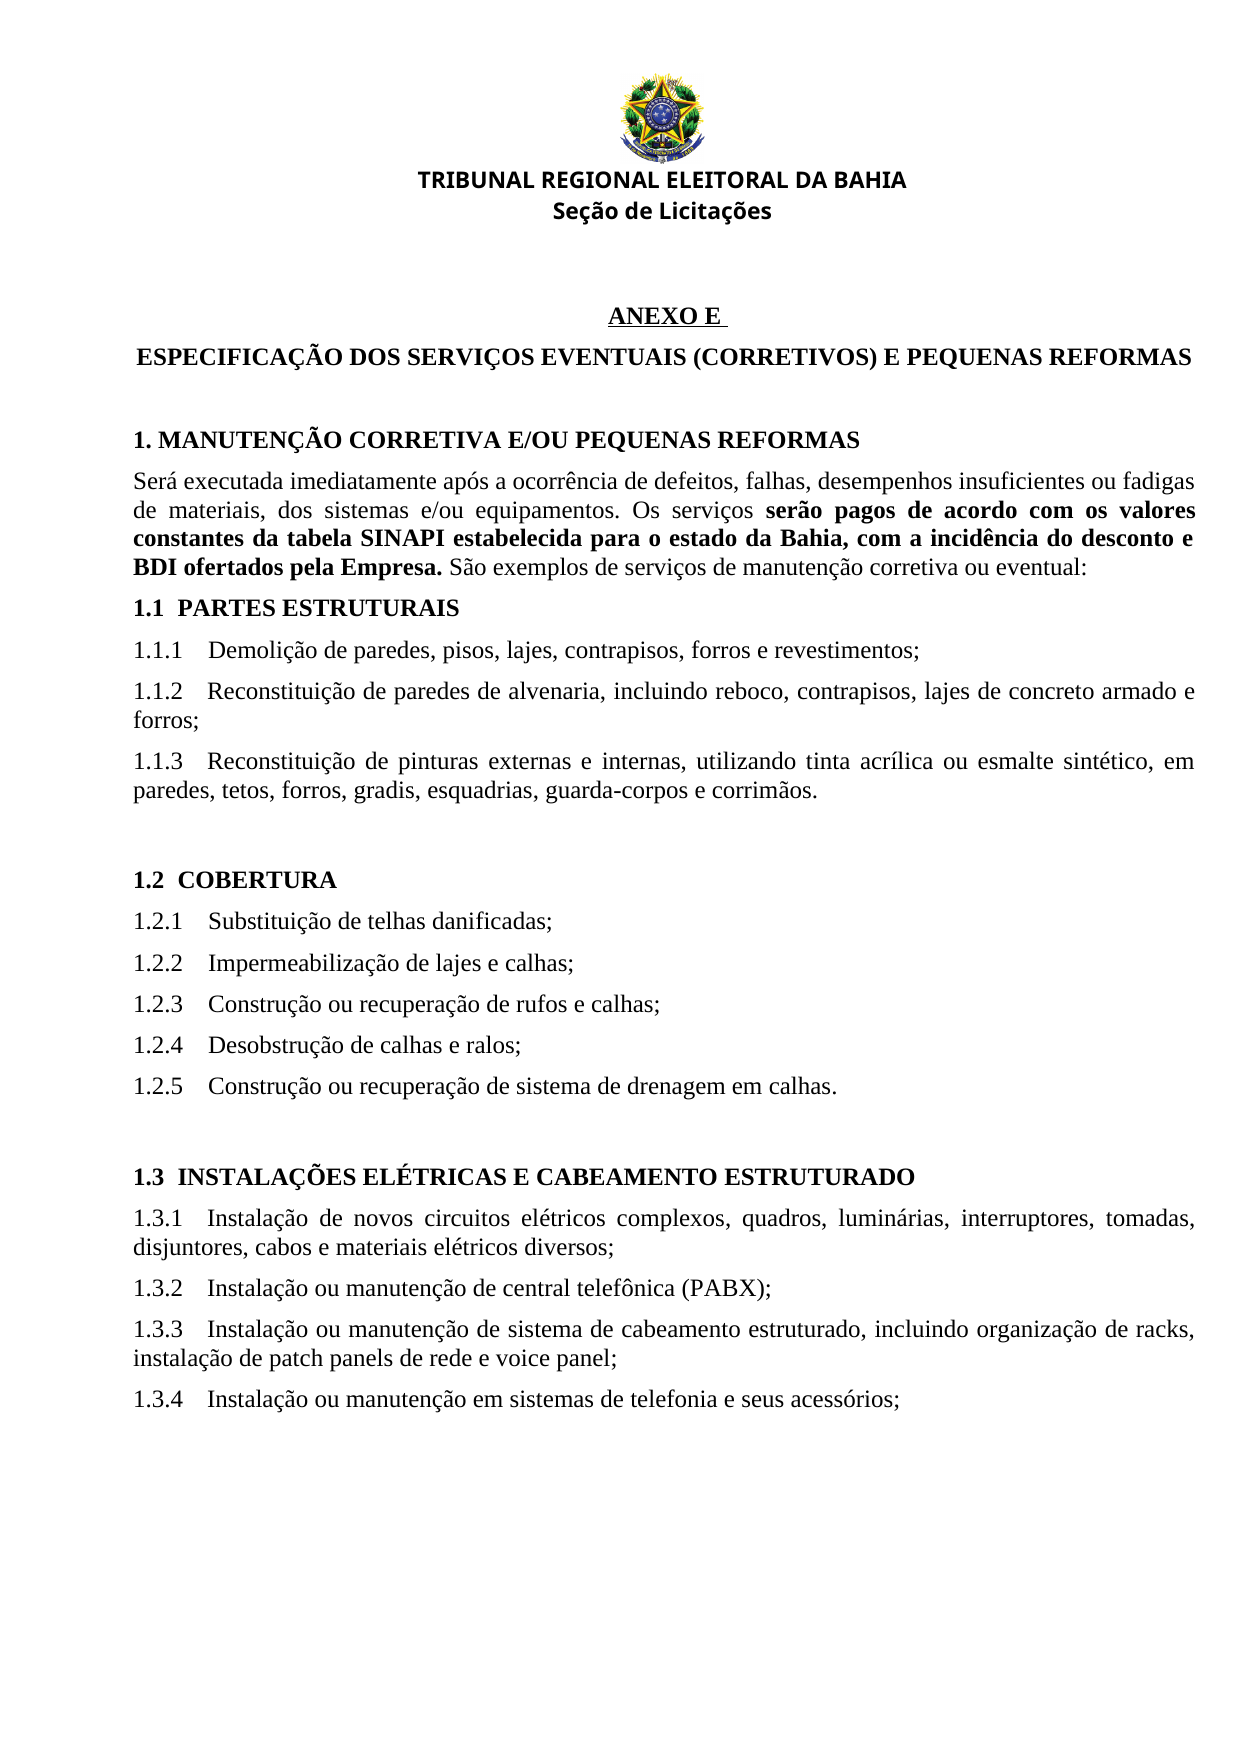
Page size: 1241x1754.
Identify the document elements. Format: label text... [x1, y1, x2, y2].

list Construção ou recuperação de sistema de drenagem em calhas. [133, 1071, 1196, 1100]
list Construção ou recuperação de rufos e calhas; [133, 989, 1196, 1018]
text 1. MANUTENÇÃO CORRETIVA E/OU PEQUENAS REFORMAS [133, 425, 1196, 453]
list Demolição de paredes, pisos, lajes, contrapisos, forros e revestimentos; [133, 635, 1196, 663]
text ANEXO E [133, 301, 1196, 330]
text ESPECIFICAÇÃO DOS SERVIÇOS EVENTUAIS (CORRETIVOS) E PEQUENAS REFORMAS [133, 342, 1196, 371]
list Instalação de novos circuitos elétricos complexos, quadros, luminárias, interruptores, tomadas, disjuntores, cabos e materiais elétricos diversos; [133, 1203, 1196, 1260]
list INSTALAÇÕES ELÉTRICAS E CABEAMENTO ESTRUTURADO [133, 1162, 1196, 1190]
list Impermeabilização de lajes e calhas; [133, 948, 1196, 976]
list Instalação ou manutenção de sistema de cabeamento estruturado, incluindo organização de racks, instalação de patch panels de rede e voice panel; [133, 1314, 1196, 1372]
list Substituição de telhas danificadas; [133, 906, 1196, 935]
list PARTES ESTRUTURAIS [133, 593, 1196, 622]
list Instalação ou manutenção em sistemas de telefonia e seus acessórios; [133, 1384, 1196, 1413]
list Reconstituição de pinturas externas e internas, utilizando tinta acrílica ou esmalte sintético, em paredes, tetos, forros, gradis, esquadrias, guarda-corpos e corrimãos. [133, 746, 1196, 803]
list Instalação ou manutenção de central telefônica (PABX); [133, 1273, 1196, 1302]
text Será executada imediatamente após a ocorrência de defeitos, falhas, desempenhos insuficientes ou fadigas de materiais, dos sistemas e/ou equipamentos. Os serviços serão pagos de acordo com os valores constantes da tabela SINAPI estabelecida para o estado da Bahia, com a incidência do desconto e BDI ofertados pela Empresa. São exemplos de serviços de manutenção corretiva ou eventual: [133, 466, 1196, 581]
list COBERTURA [133, 865, 1196, 894]
list Desobstrução de calhas e ralos; [133, 1030, 1196, 1059]
list Reconstituição de paredes de alvenaria, incluindo reboco, contrapisos, lajes de concreto armado e forros; [133, 676, 1196, 733]
